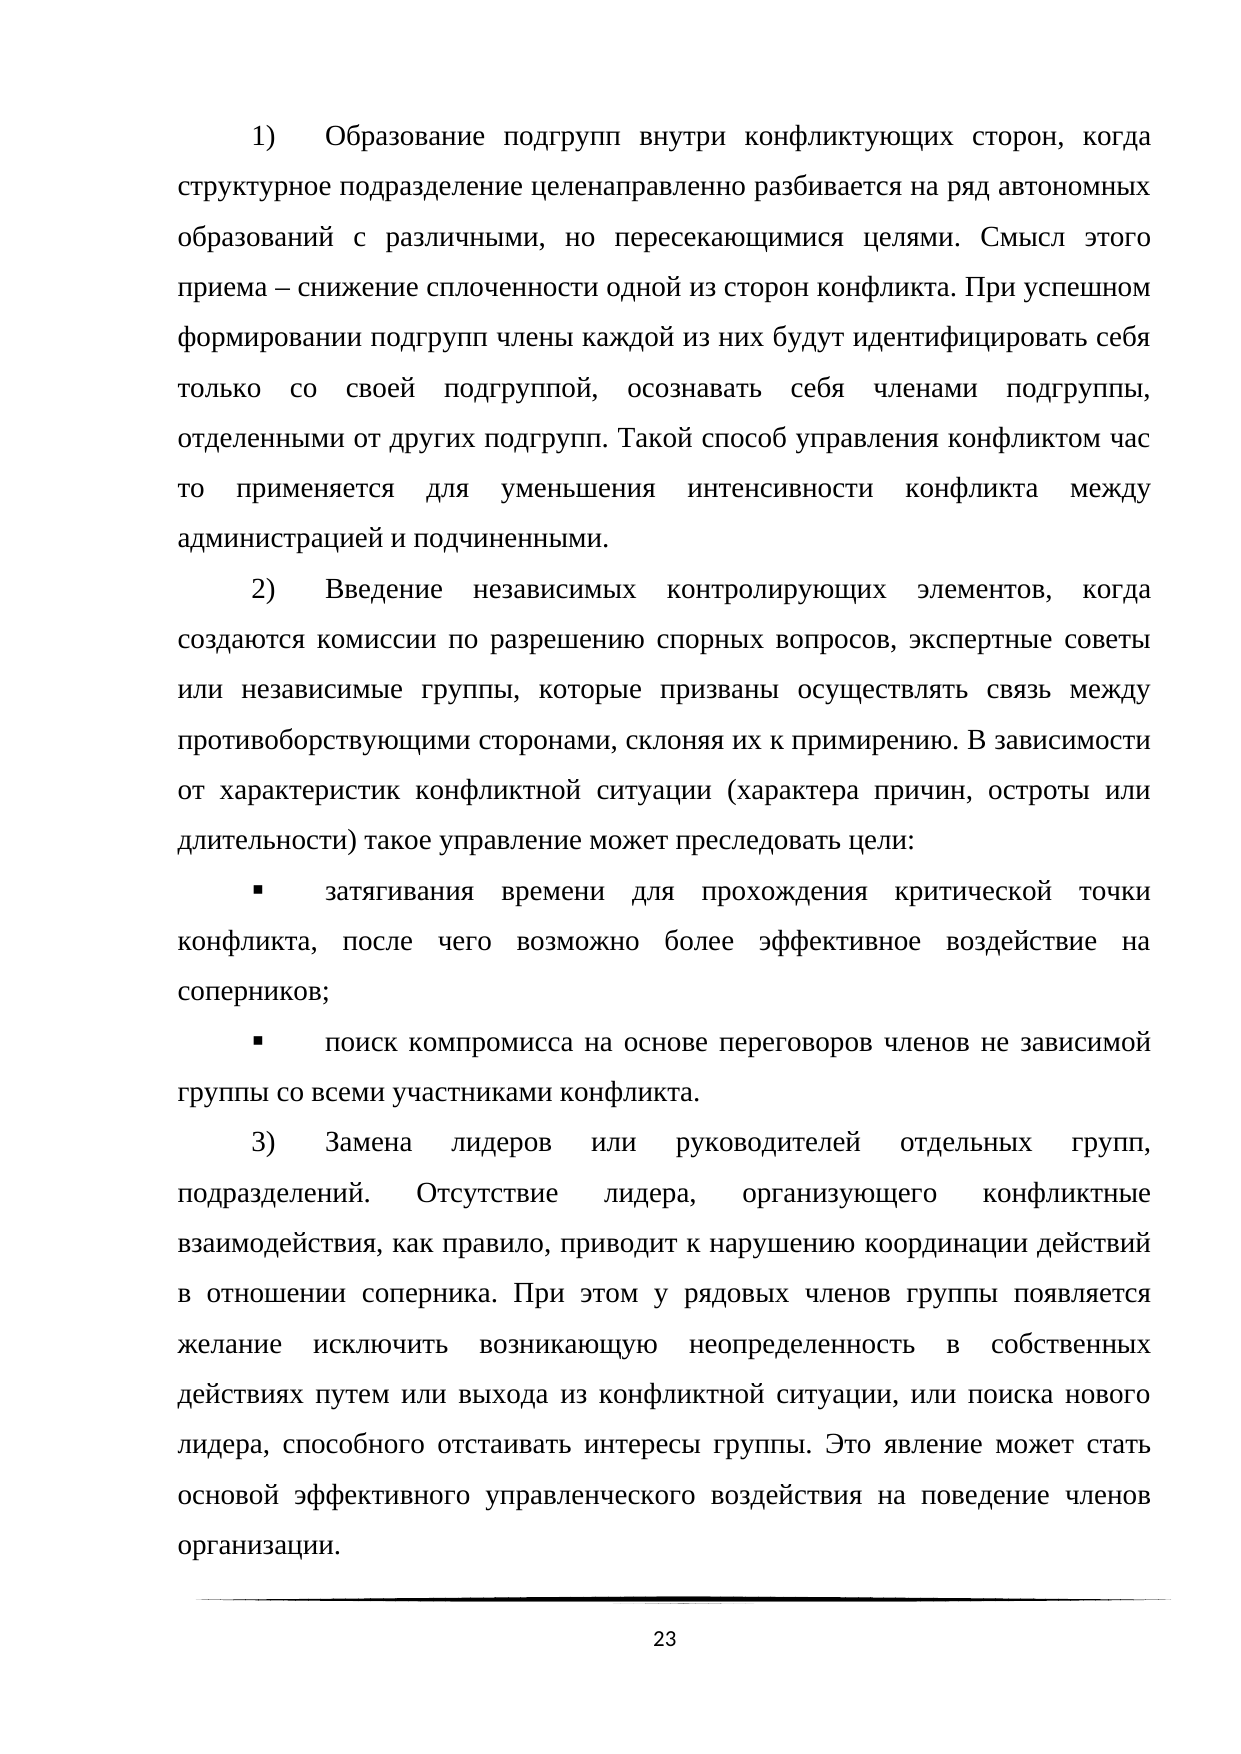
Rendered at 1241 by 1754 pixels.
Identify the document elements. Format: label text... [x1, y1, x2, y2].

list Замена лидеров или руководителей отдельных групп, подразделений. Отсутствие лидера, организующего конфликтные взаимодействия, как правило, приводит к нарушению координации действий в отношении соперника. При этом у рядовых членов группы появляется желание исключить возникающую неопределенность в собственных действиях путем или выхода из конфликтной ситуации, или поиска нового лидера, способного отстаивать интересы группы. Это явление может стать основой эффективного управленческого воздействия на поведение членов организации. [177, 1124, 1152, 1561]
list Введение независимых контролирующих элементов, когда создаются комиссии по разрешению спорных вопросов, экспертные советы или независимые группы, которые призваны осуществлять связь между противоборствующими сторонами, склоняя их к примирению. В зависимости от характеристик конфликтной ситуации (характера причин, остроты или длительности) такое управление может преследовать цели: [177, 571, 1152, 856]
list Образование подгрупп внутри конфликтующих сторон, когда структурное подразделение целенаправленно разбивается на ряд автономных образований с различными, но пересекающимися целями. Смысл этого приема – снижение сплоченности одной из сторон конфликта. При успешном формировании подгрупп члены каждой из них будут идентифицировать себя только со своей подгруппой, осознавать себя членами подгруппы, отделенными от других подгрупп. Такой способ управления конфликтом час то применяется для уменьшения интенсивности конфликта между администрацией и подчиненными. [177, 118, 1152, 554]
list поиск компромисса на основе переговоров членов не зависимой группы со всеми участниками конфликта. [177, 1024, 1152, 1108]
list затягивания времени для прохождения критической точки конфликта, после чего возможно более эффективное воздействие на соперников; [177, 873, 1152, 1007]
picture [195, 1596, 1172, 1604]
